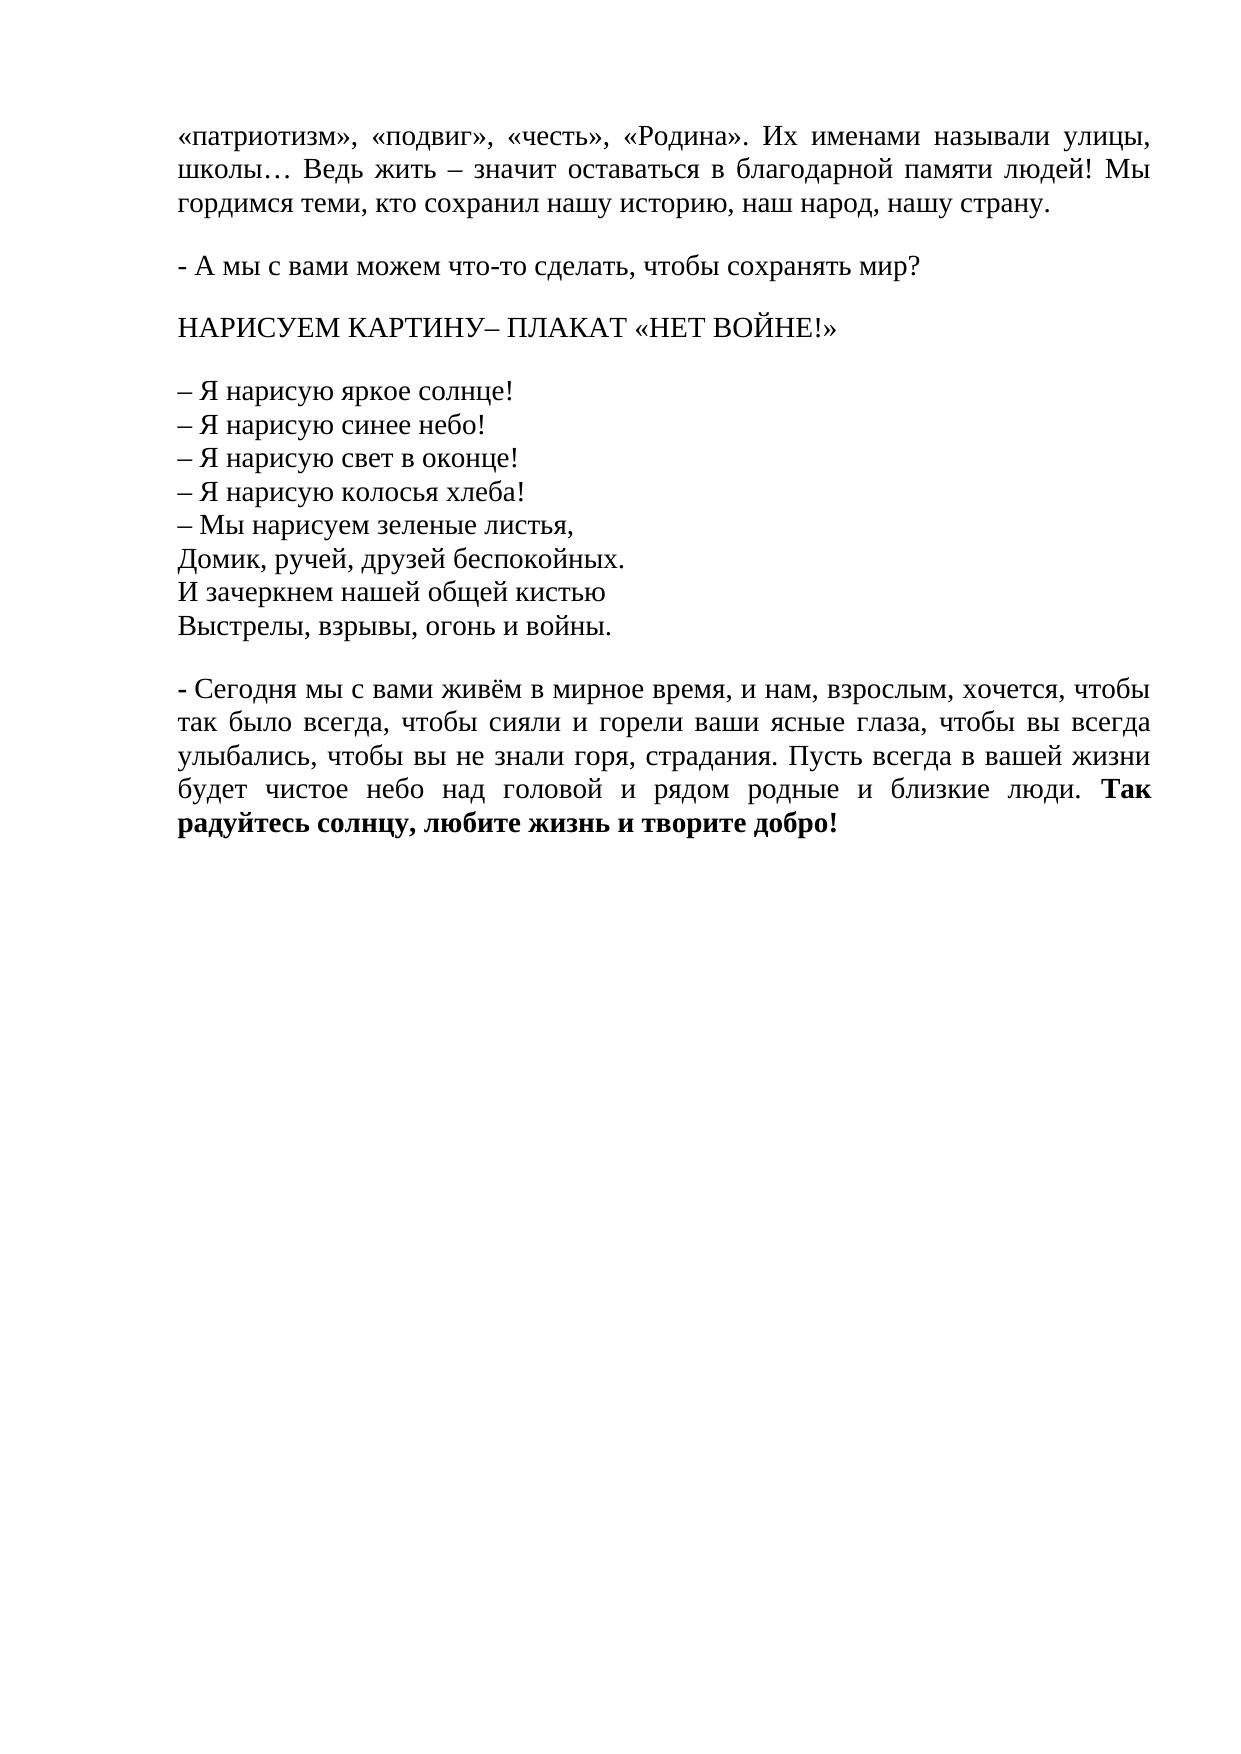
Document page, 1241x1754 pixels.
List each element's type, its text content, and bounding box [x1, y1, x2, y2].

text - Сегодня мы с вами живём в мирное время, и нам, взрослым, хочется, чтобы так было всегда, чтобы сияли и горели ваши ясные глаза, чтобы вы всегда улыбались, чтобы вы не знали горя, страдания. Пусть всегда в вашей жизни будет чистое небо над головой и рядом родные и близкие люди. Так радуйтесь солнцу, любите жизнь и творите добро! [177, 671, 1152, 838]
text - А мы с вами можем что-то сделать, чтобы сохранять мир? [177, 248, 1152, 281]
text – Я нарисую яркое солнце! – Я нарисую синее небо! – Я нарисую свет в оконце! – Я нарисую колосья хлеба! – Мы нарисуем зеленые листья, Домик, ручей, друзей беспокойных. И зачеркнем нашей общей кистью Выстрелы, взрывы, огонь и войны. [177, 373, 1152, 642]
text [177, 118, 1152, 219]
text НАРИСУЕМ КАРТИНУ– ПЛАКАТ «НЕТ ВОЙНЕ!» [177, 311, 1152, 344]
